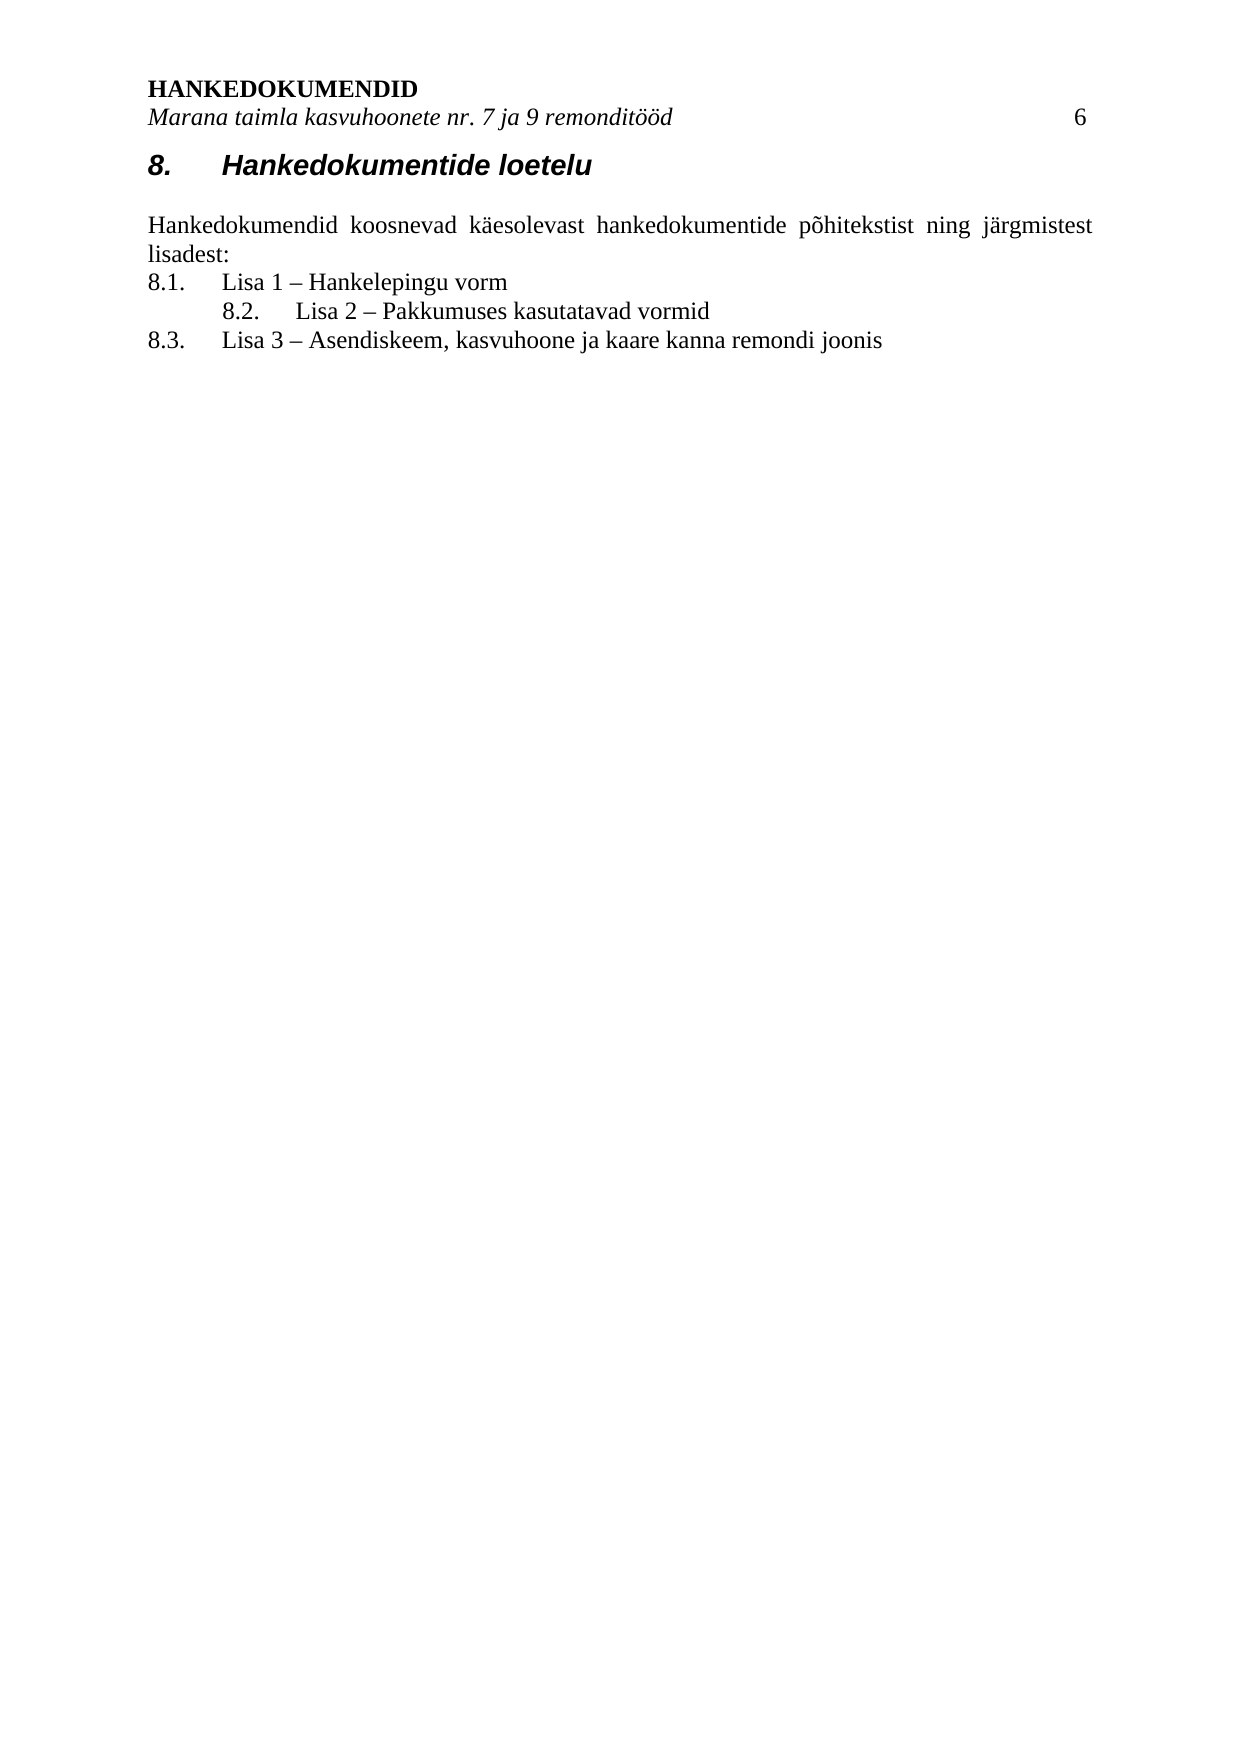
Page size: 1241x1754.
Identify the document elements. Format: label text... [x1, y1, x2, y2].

list Lisa 3 – Asendiskeem, kasvuhoone ja kaare kanna remondi joonis [148, 325, 1093, 354]
list Lisa 2 – Pakkumuses kasutatavad vormid [222, 296, 1093, 325]
list Lisa 1 – Hankelepingu vorm [148, 267, 1093, 296]
subtitle Hankedokumentide loetelu [148, 148, 1093, 181]
text Hankedokumendid koosnevad käesolevast hankedokumentide põhitekstist ning järgmistest lisadest: [148, 210, 1093, 267]
